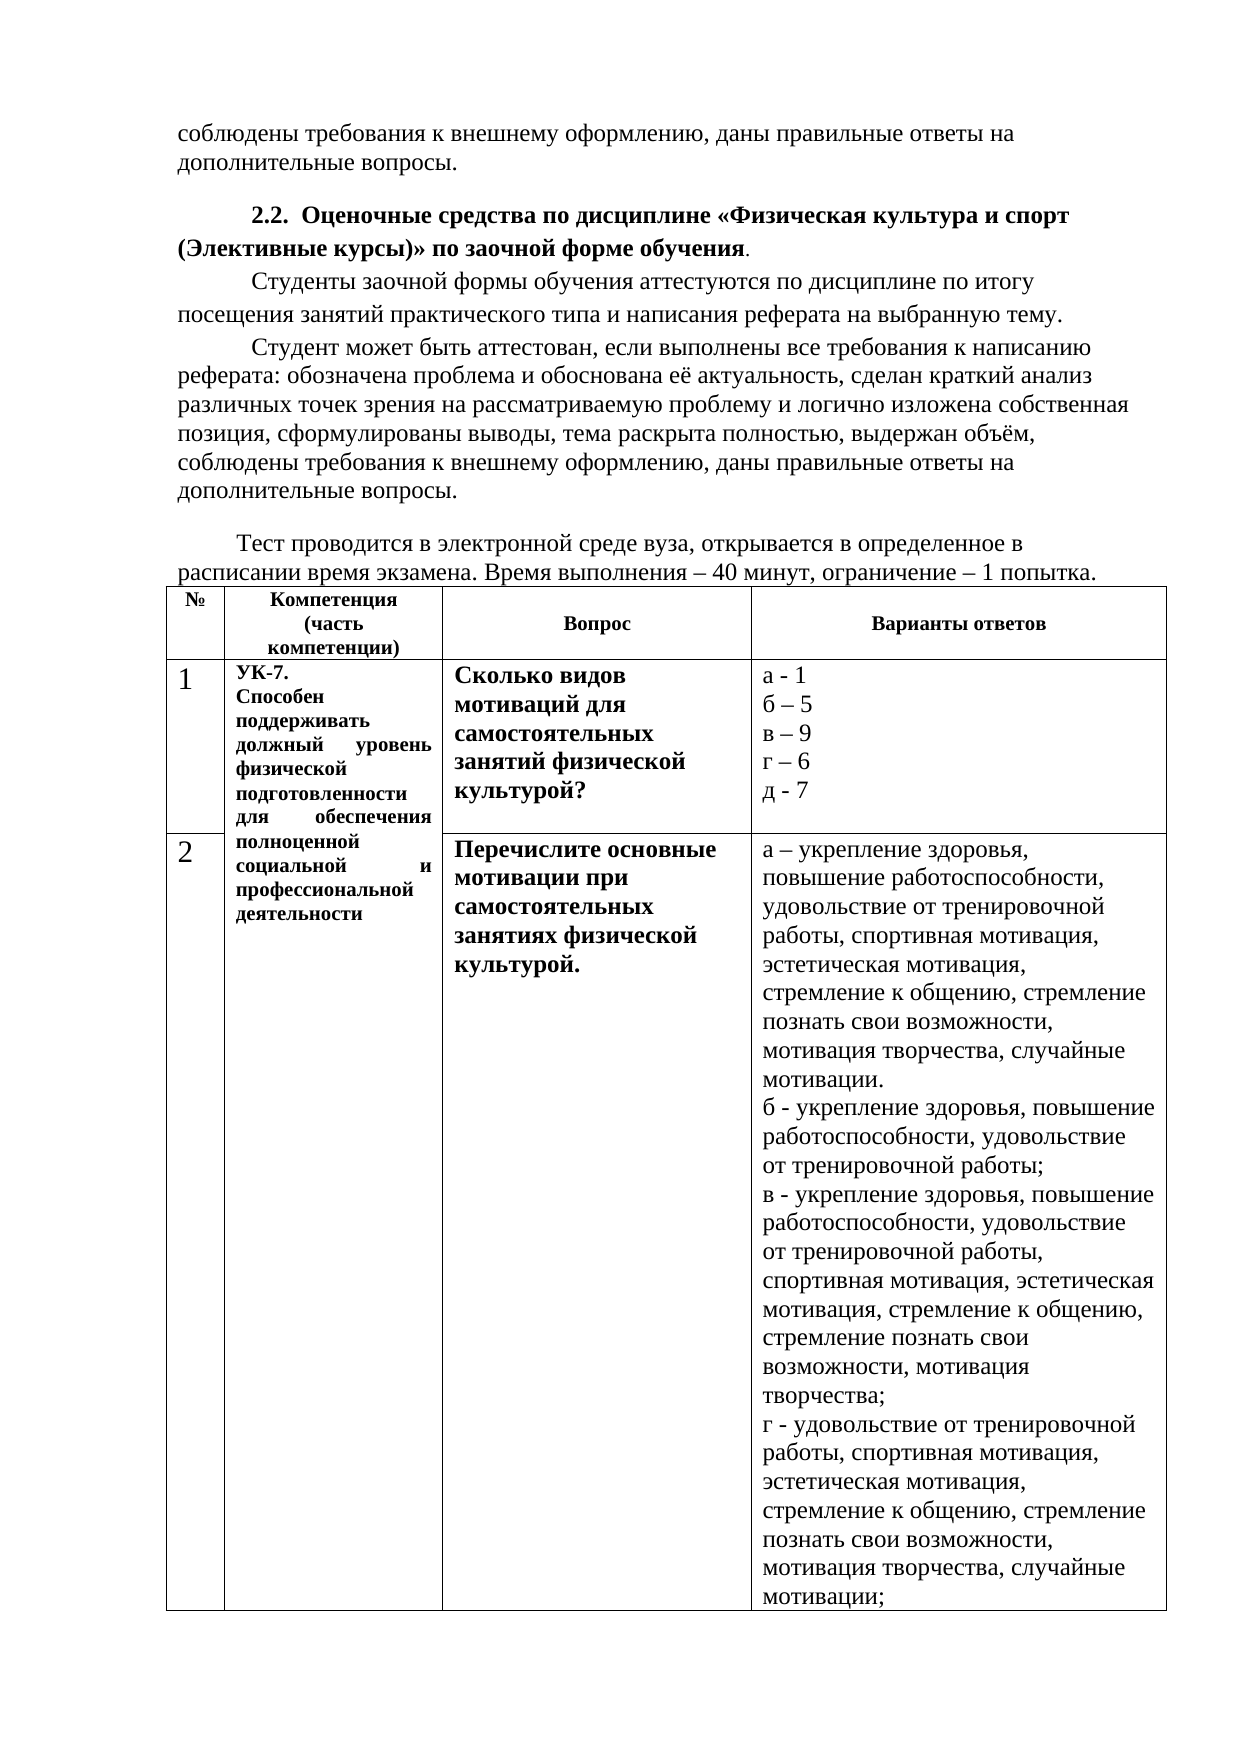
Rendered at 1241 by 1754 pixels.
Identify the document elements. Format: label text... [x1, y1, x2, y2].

table_header Компетенция (часть компетенции) [225, 587, 442, 659]
table_cell 1 [167, 660, 224, 833]
text 2.2. Оценочные средства по дисциплине «Физическая культура и спорт (Элективные курсы)» по заочной форме обучения. [177, 200, 1152, 261]
table_cell УК-7. Способен поддерживать должный уровень физической подготовленности для обеспечения полноценной социальной и профессиональной деятельности [225, 660, 442, 1610]
table_header Вопрос [443, 587, 751, 659]
table_header Варианты ответов [752, 587, 1166, 659]
table_cell 2 [167, 834, 224, 1610]
text Студенты заочной формы обучения аттестуются по дисциплине по итогу посещения занятий практического типа и написания реферата на выбранную тему. [177, 266, 1152, 327]
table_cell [443, 834, 751, 1610]
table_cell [752, 834, 1166, 1610]
table_cell а - 1 б – 5 в – 9 г – 6 д - 7 [752, 660, 1166, 833]
list Тест проводится в электронной среде вуза, открывается в определенное в расписании время экзамена. Время выполнения – 40 минут, ограничение – 1 попытка. [177, 528, 1152, 586]
table_header № [167, 587, 224, 659]
table_cell Сколько видов мотиваций для самостоятельных занятий физической культурой? [443, 660, 751, 833]
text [177, 118, 1152, 176]
